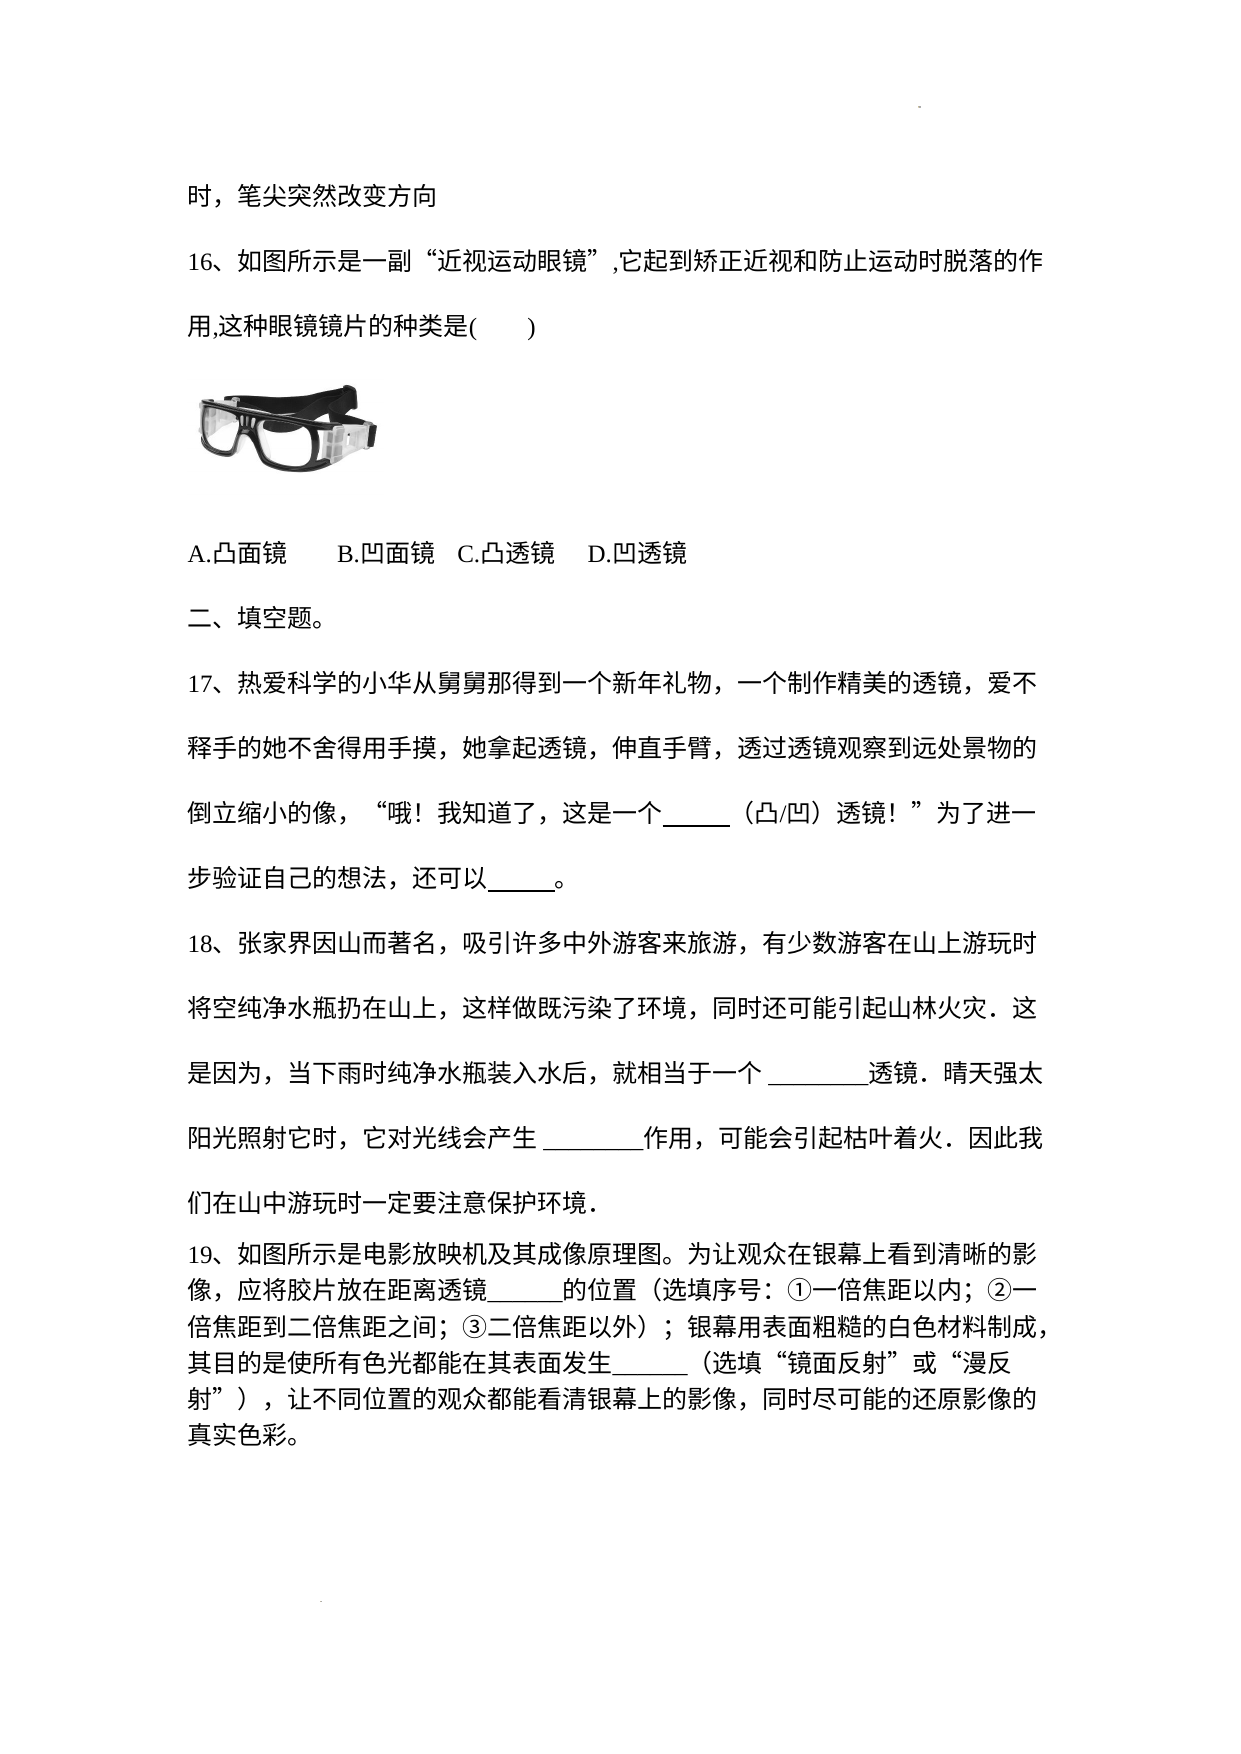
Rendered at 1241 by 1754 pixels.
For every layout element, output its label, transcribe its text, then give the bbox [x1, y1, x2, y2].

text 二、填空题。 [187, 584, 1053, 649]
text 19、如图所示是电影放映机及其成像原理图。为让观众在银幕上看到清晰的影像，应将胶片放在距离透镜______的位置（选填序号：①一倍焦距以内；②一倍焦距到二倍焦距之间；③二倍焦距以外）；银幕用表面粗糙的白色材料制成，其目的是使所有色光都能在其表面发生______（选填“镜面反射”或“漫反射”），让不同位置的观众都能看清银幕上的影像，同时尽可能的还原影像的真实色彩。 [187, 1234, 1053, 1452]
text 16、如图所示是一副“近视运动眼镜”,它起到矫正近视和防止运动时脱落的作用,这种眼镜镜片的种类是( ) [187, 227, 1053, 357]
text 17、热爱科学的小华从舅舅那得到一个新年礼物，一个制作精美的透镜，爱不释手的她不舍得用手摸，她拿起透镜，伸直手臂，透过透镜观察到远处景物的倒立缩小的像，“哦！我知道了，这是一个 （凸/凹）透镜！”为了进一步验证自己的想法，还可以 。 [187, 649, 1053, 909]
picture [187, 356, 384, 495]
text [187, 162, 1053, 227]
text 18、张家界因山而著名，吸引许多中外游客来旅游，有少数游客在山上游玩时将空纯净水瓶扔在山上，这样做既污染了环境，同时还可能引起山林火灾．这是因为，当下雨时纯净水瓶装入水后，就相当于一个 ________透镜．晴天强太阳光照射它时，它对光线会产生 ________作用，可能会引起枯叶着火．因此我们在山中游玩时一定要注意保护环境． [187, 909, 1053, 1234]
text A.凸面镜 B.凹面镜 C.凸透镜 D.凹透镜 [187, 519, 1053, 584]
